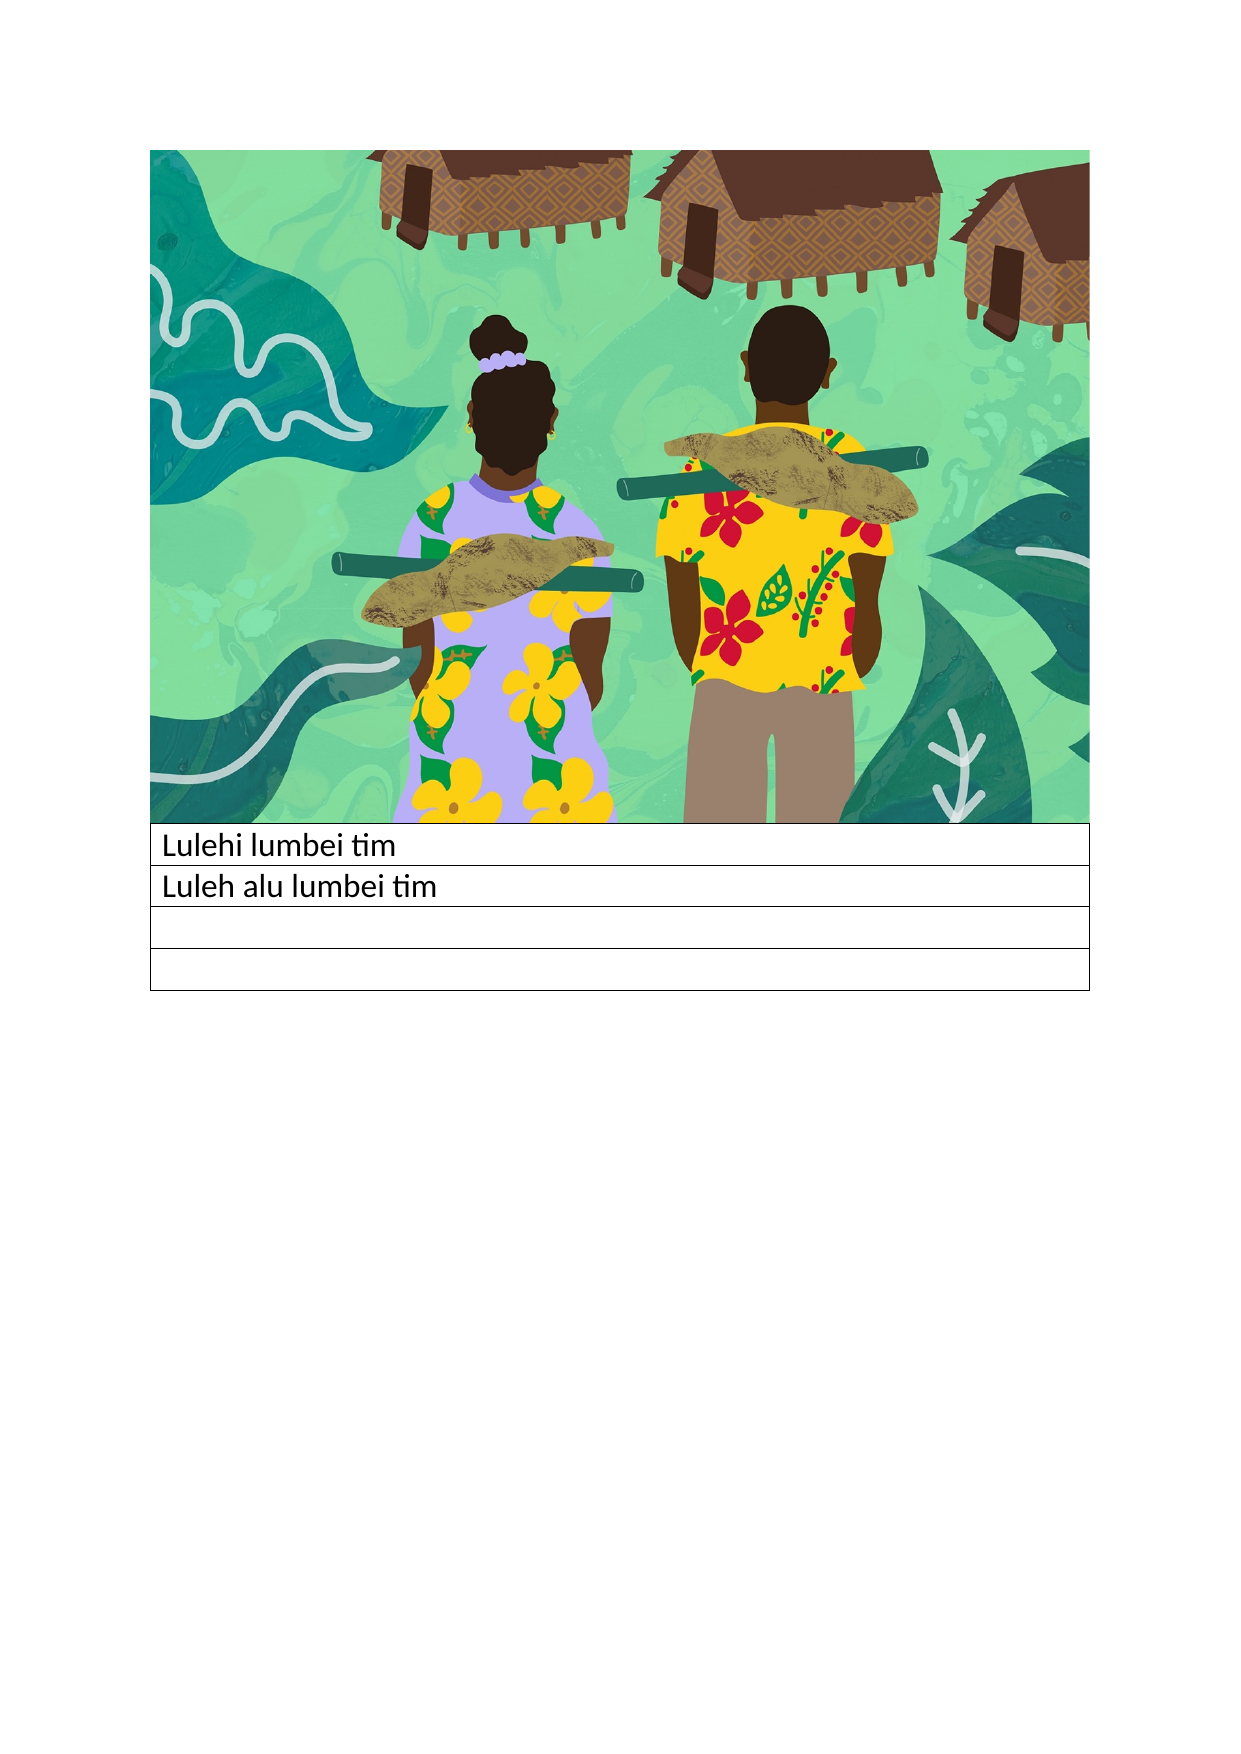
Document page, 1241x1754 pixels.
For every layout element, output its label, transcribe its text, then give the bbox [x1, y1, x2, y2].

table_header Lulehi lumbei tim [151, 824, 1089, 864]
table_cell Luleh alu lumbei tim [151, 866, 1089, 906]
table_cell [151, 949, 1089, 990]
table_cell [151, 907, 1089, 948]
picture [150, 150, 1090, 823]
